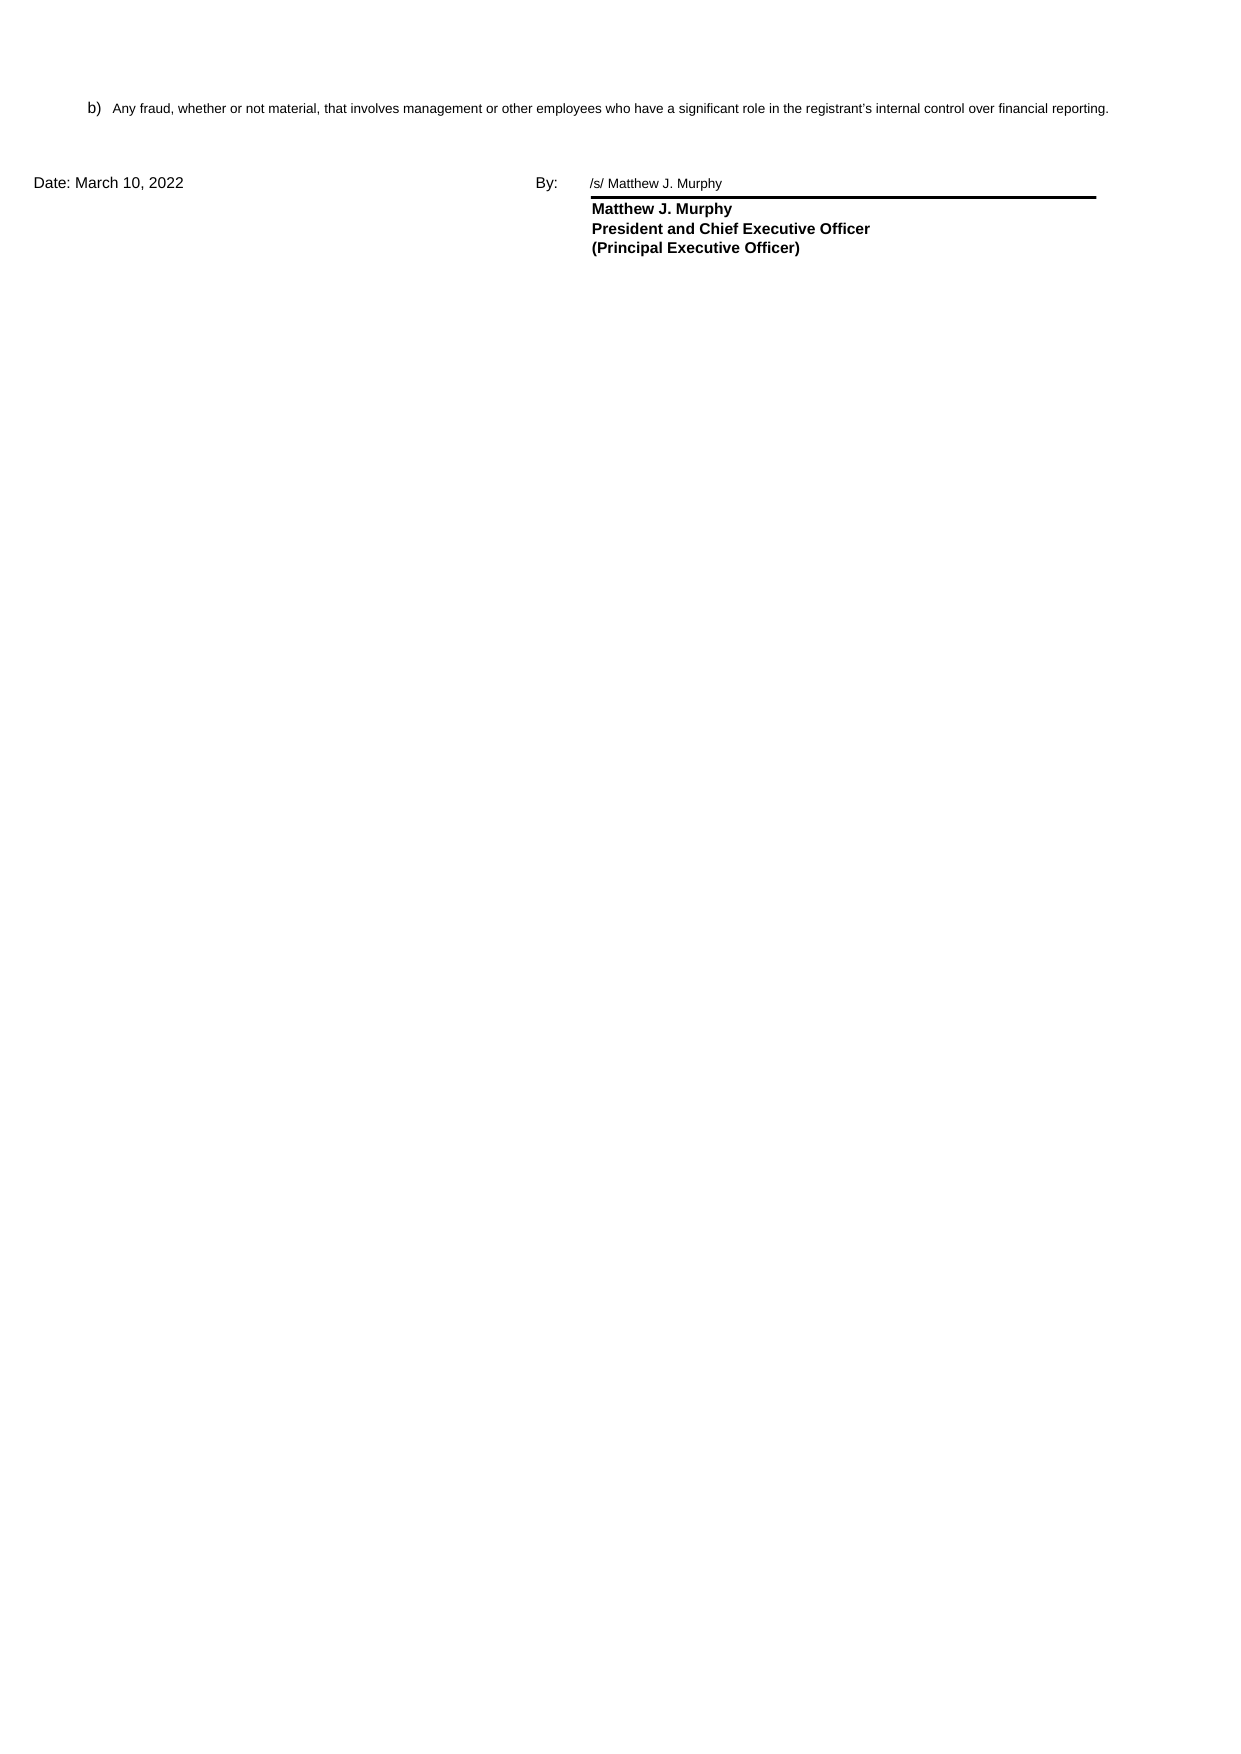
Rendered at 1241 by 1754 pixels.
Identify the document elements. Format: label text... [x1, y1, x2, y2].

text President and Chief Executive Officer [592, 220, 1153, 238]
text b) Any fraud, whether or not material, that involves management or other employees who have a significant role in the registrant’s internal control over financial reporting. [87, 99, 1153, 117]
text Date: March 10, 2022 By: /s/ Matthew J. Murphy [33, 174, 1153, 192]
text Matthew J. Murphy [592, 200, 1153, 218]
text (Principal Executive Officer) [592, 239, 1153, 257]
